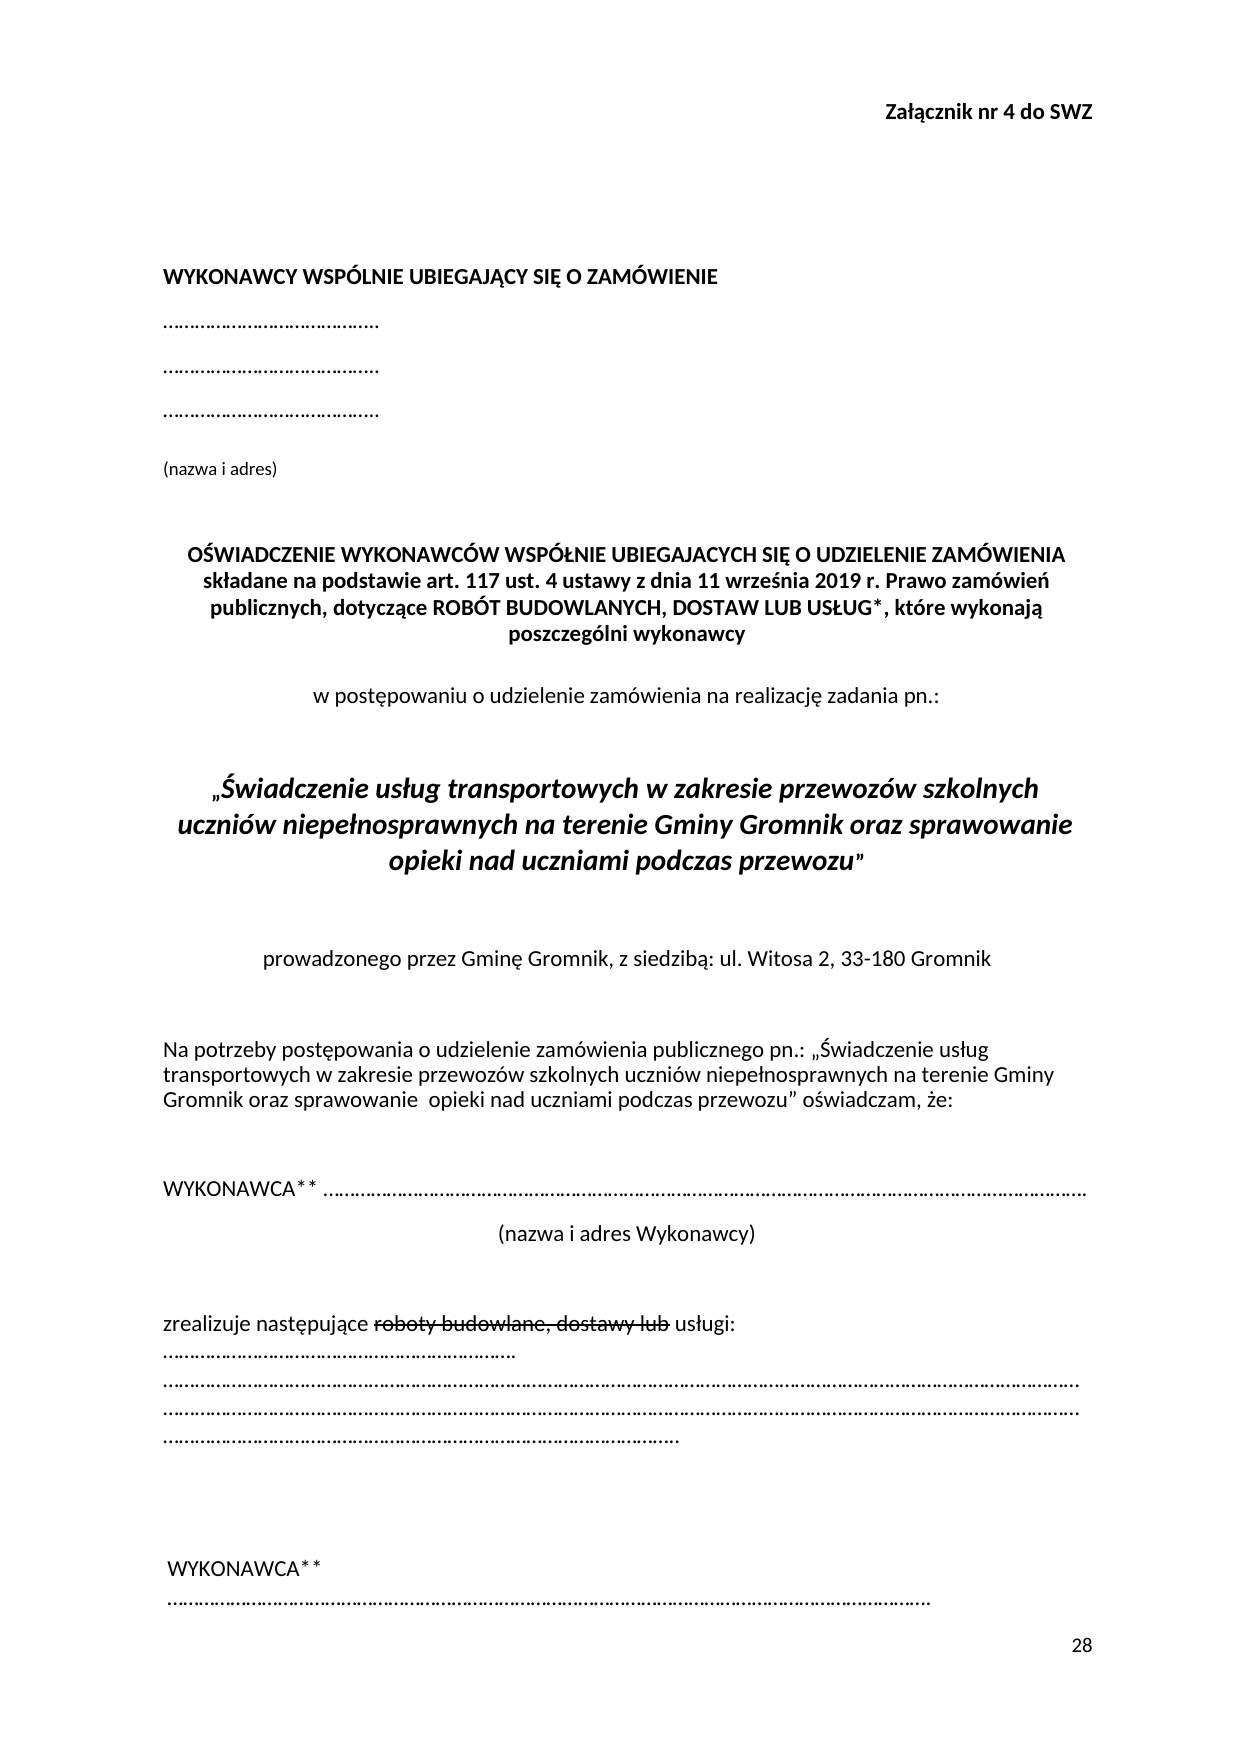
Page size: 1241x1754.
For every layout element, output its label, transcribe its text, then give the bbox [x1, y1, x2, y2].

text WYKONAWCY WSPÓLNIE UBIEGAJĄCY SIĘ O ZAMÓWIENIE [163, 262, 1092, 290]
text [163, 1309, 1092, 1449]
text (nazwa i adres Wykonawcy) [162, 1219, 1091, 1247]
text Załącznik nr 4 do SWZ [784, 97, 1092, 125]
text prowadzonego przez Gminę Gromnik, z siedzibą: ul. Witosa 2, 33-180 Gromnik [162, 944, 1092, 972]
text WYKONAWCA** ………………………………………………………………………………………………………………………………. [167, 1554, 1092, 1611]
text OŚWIADCZENIE WYKONAWCÓW WSPÓŁNIE UBIEGAJACYCH SIĘ O UDZIELENIE ZAMÓWIENIA składane na podstawie art. 117 ust. 4 ustawy z dnia 11 września 2019 r. Prawo zamówień publicznych, dotyczące ROBÓT BUDOWLANYCH, DOSTAW LUB USŁUG*, które wykonają poszczególni wykonawcy [162, 541, 1091, 648]
text ………………………………….. [163, 351, 1092, 379]
text ………………………………….. [163, 307, 1092, 335]
text Na potrzeby postępowania o udzielenie zamówienia publicznego pn.: „Świadczenie usług transportowych w zakresie przewozów szkolnych uczniów niepełnosprawnych na terenie Gminy Gromnik oraz sprawowanie opieki nad uczniami podczas przewozu” oświadczam, że: [163, 1038, 1092, 1113]
text (nazwa i adres) [163, 457, 1092, 480]
text ………………………………….. [163, 395, 1092, 423]
text WYKONAWCA** ………………………………………………………………………………………………………………………………. [163, 1174, 1092, 1203]
text w postępowaniu o udzielenie zamówienia na realizację zadania pn.: [162, 681, 1091, 709]
text „Świadczenie usług transportowych w zakresie przewozów szkolnych uczniów niepełnosprawnych na terenie Gminy Gromnik oraz sprawowanie opieki nad uczniami podczas przewozu” [162, 771, 1091, 877]
